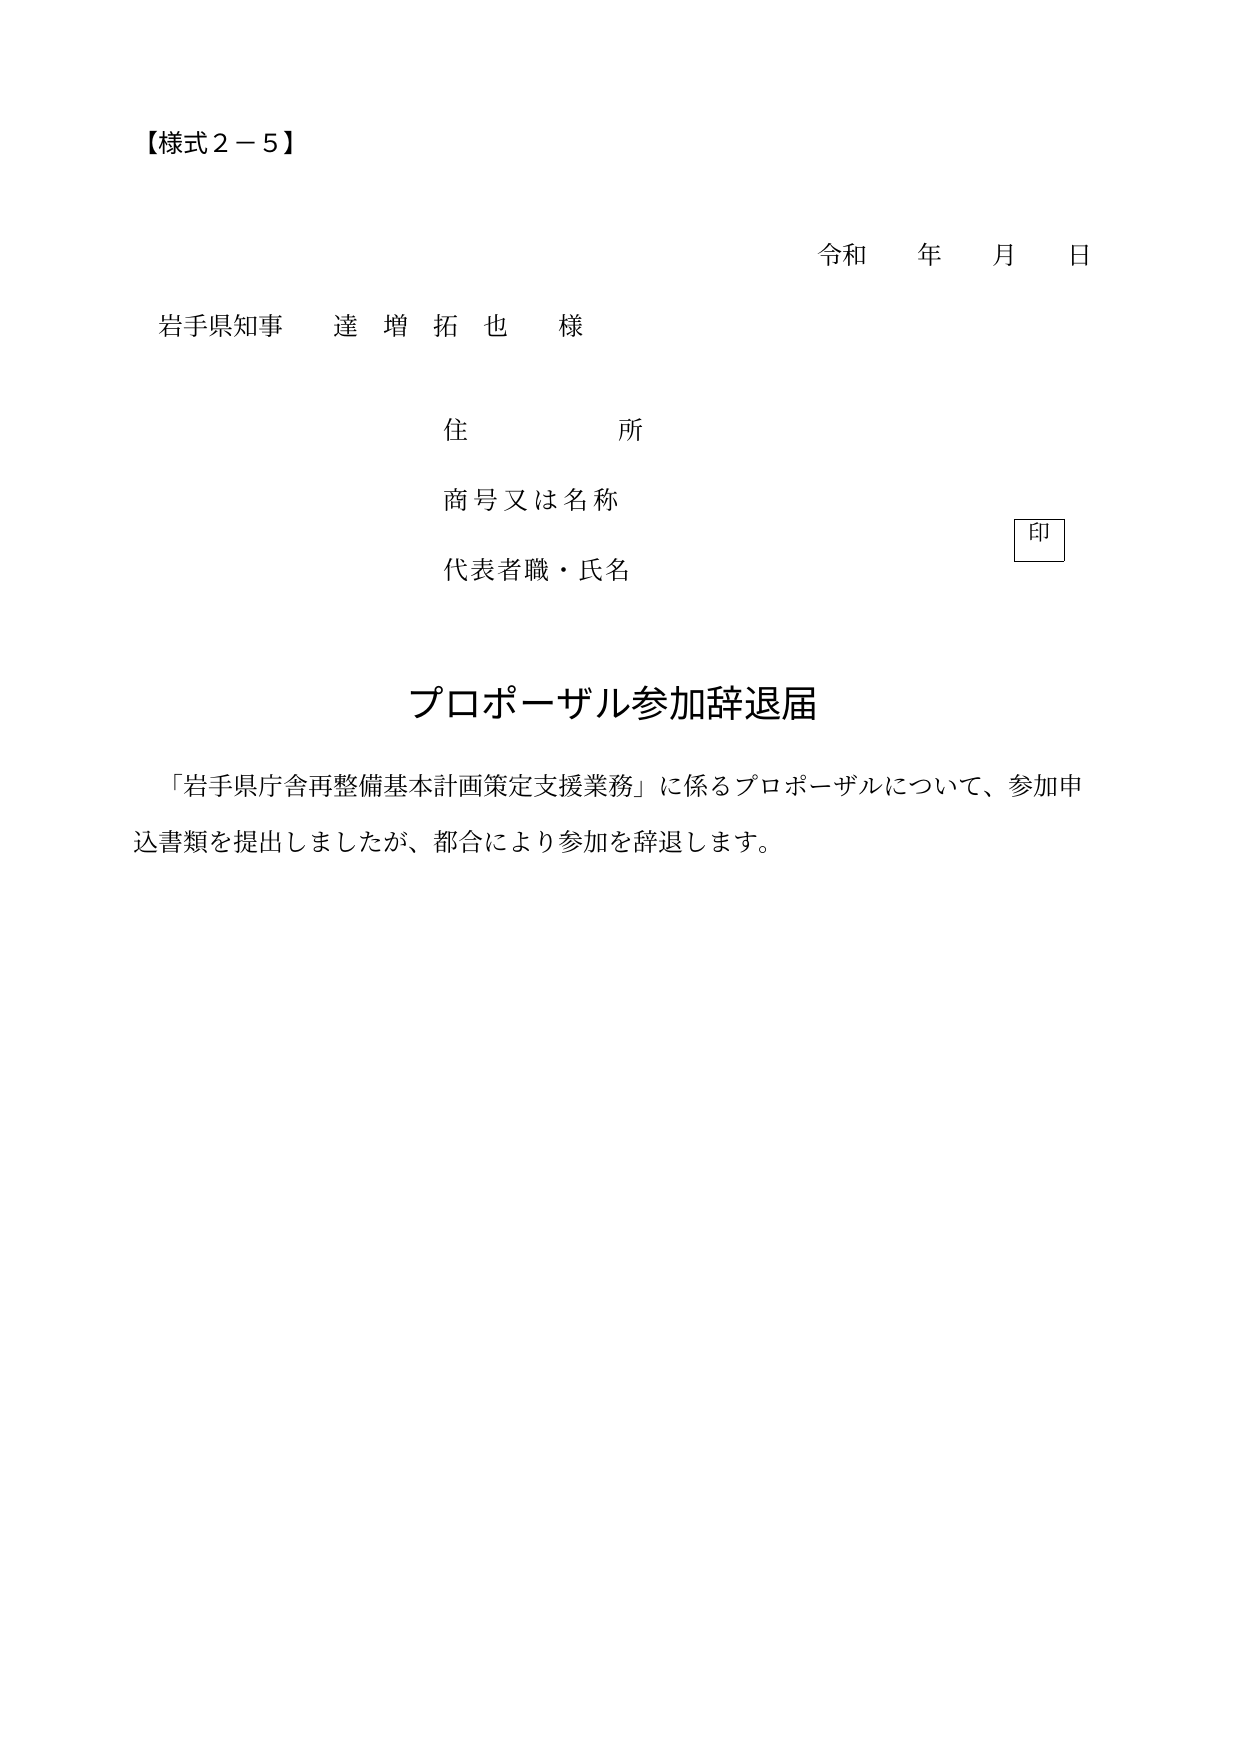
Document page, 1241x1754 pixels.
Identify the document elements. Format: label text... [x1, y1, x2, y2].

text 代表者職・氏名 [133, 551, 1092, 587]
text プロポーザル参加辞退届 [133, 674, 1092, 728]
text 住 所 [133, 411, 1092, 447]
text 「岩手県庁舎再整備基本計画策定支援業務」に係るプロポーザルについて、参加申込書類を提出しましたが、都合により参加を辞退します。 [133, 766, 1092, 859]
text 【様式２－５】 [133, 123, 1092, 160]
text 岩手県知事 達 増 拓 也 様 [133, 305, 1092, 343]
text 令和 年 月 日 [133, 235, 1092, 271]
text 商号又は名称 [133, 481, 1092, 517]
